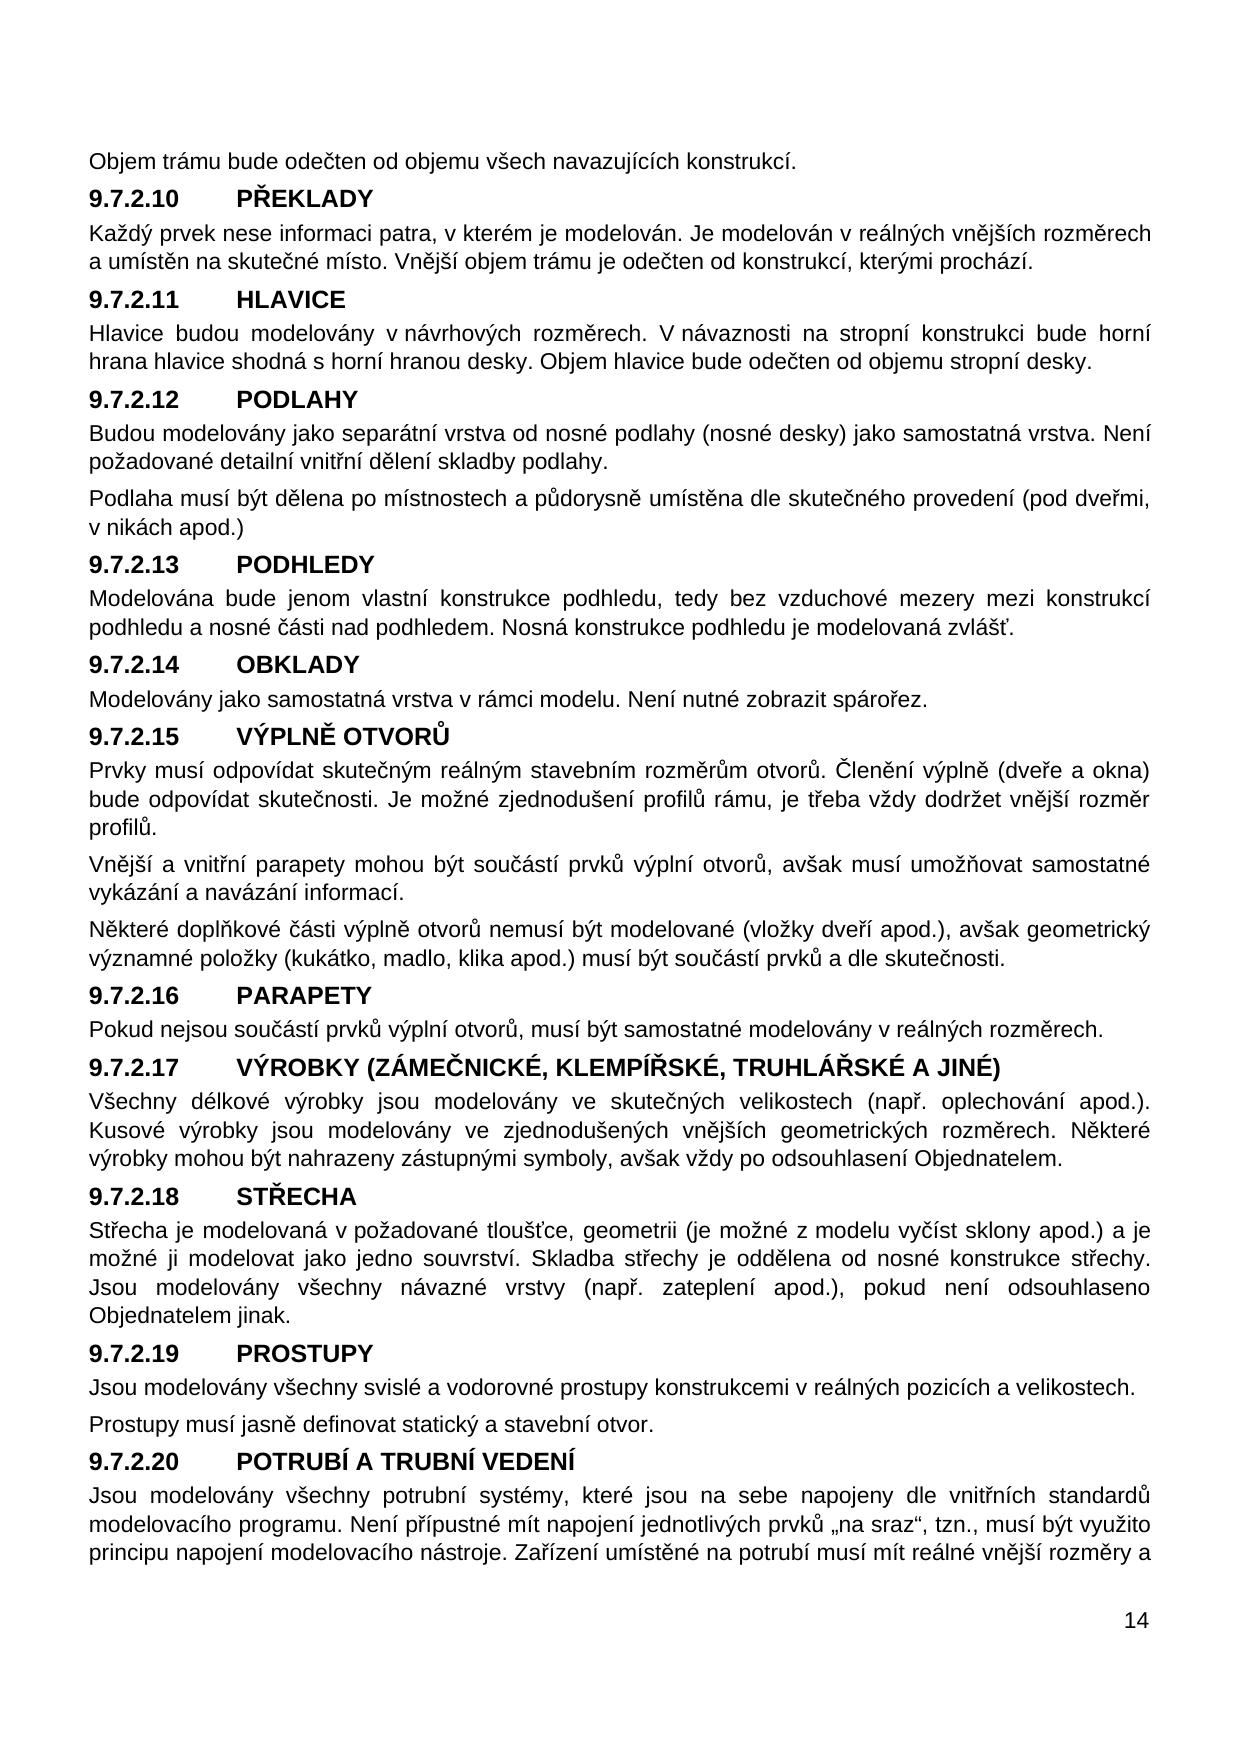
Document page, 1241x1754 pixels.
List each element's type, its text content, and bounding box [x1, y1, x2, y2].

subtitle HLAVICE [89, 285, 1152, 313]
subtitle POTRUBÍ A TRUBNÍ VEDENÍ [89, 1447, 1152, 1476]
text Střecha je modelovaná v požadované tloušťce, geometrii (je možné z modelu vyčíst sklony apod.) a je možné ji modelovat jako jedno souvrství. Skladba střechy je oddělena od nosné konstrukce střechy. Jsou modelovány všechny návazné vrstvy (např. zateplení apod.), pokud není odsouhlaseno Objednatelem jinak. [89, 1217, 1152, 1328]
text Pokud nejsou součástí prvků výplní otvorů, musí být samostatné modelovány v reálných rozměrech. [89, 1016, 1152, 1043]
text Podlaha musí být dělena po místnostech a půdorysně umístěna dle skutečného provedení (pod dveřmi, v nikách apod.) [89, 485, 1152, 540]
text Prvky musí odpovídat skutečným reálným stavebním rozměrům otvorů. Členění výplně (dveře a okna) bude odpovídat skutečnosti. Je možné zjednodušení profilů rámu, je třeba vždy dodržet vnější rozměr profilů. [89, 757, 1152, 841]
subtitle VÝROBKY (zámečnické, klempířské, truhlářské a jiné) [89, 1053, 1152, 1082]
text Všechny délkové výrobky jsou modelovány ve skutečných velikostech (např. oplechování apod.). Kusové výrobky jsou modelovány ve zjednodušených vnějších geometrických rozměrech. Některé výrobky mohou být nahrazeny zástupnými symboly, avšak vždy po odsouhlasení Objednatelem. [89, 1088, 1152, 1171]
subtitle PODLAHY [89, 385, 1152, 414]
text Některé doplňkové části výplně otvorů nemusí být modelované (vložky dveří apod.), avšak geometrický významné položky (kukátko, madlo, klika apod.) musí být součástí prvků a dle skutečnosti. [89, 916, 1152, 971]
text Hlavice budou modelovány v návrhových rozměrech. V návaznosti na stropní konstrukci bude horní hrana hlavice shodná s horní hranou desky. Objem hlavice bude odečten od objemu stropní desky. [89, 320, 1152, 374]
subtitle OBKLADY [89, 651, 1152, 679]
text Modelována bude jenom vlastní konstrukce podhledu, tedy bez vzduchové mezery mezi konstrukcí podhledu a nosné části nad podhledem. Nosná konstrukce podhledu je modelovaná zvlášť. [89, 585, 1152, 640]
text Prostupy musí jasně definovat statický a stavební otvor. [89, 1411, 1152, 1437]
subtitle VÝPLNĚ OTVORŮ [89, 722, 1152, 751]
text Budou modelovány jako separátní vrstva od nosné podlahy (nosné desky) jako samostatná vrstva. Není požadované detailní vnitřní dělení skladby podlahy. [89, 420, 1152, 475]
text Objem trámu bude odečten od objemu všech navazujících konstrukcí. [89, 148, 1152, 174]
text Modelovány jako samostatná vrstva v rámci modelu. Není nutné zobrazit spárořez. [89, 686, 1152, 712]
text Každý prvek nese informaci patra, v kterém je modelován. Je modelován v reálných vnějších rozměrech a umístěn na skutečné místo. Vnější objem trámu je odečten od konstrukcí, kterými prochází. [89, 219, 1152, 274]
text Vnější a vnitřní parapety mohou být součástí prvků výplní otvorů, avšak musí umožňovat samostatné vykázání a navázání informací. [89, 851, 1152, 906]
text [89, 1482, 1152, 1566]
subtitle STŘECHA [89, 1182, 1152, 1211]
subtitle PARAPETY [89, 981, 1152, 1010]
subtitle PODHLEDY [89, 550, 1152, 579]
subtitle PŘEKLADY [89, 184, 1152, 213]
subtitle PROSTUPY [89, 1339, 1152, 1368]
text Jsou modelovány všechny svislé a vodorovné prostupy konstrukcemi v reálných pozicích a velikostech. [89, 1374, 1152, 1400]
